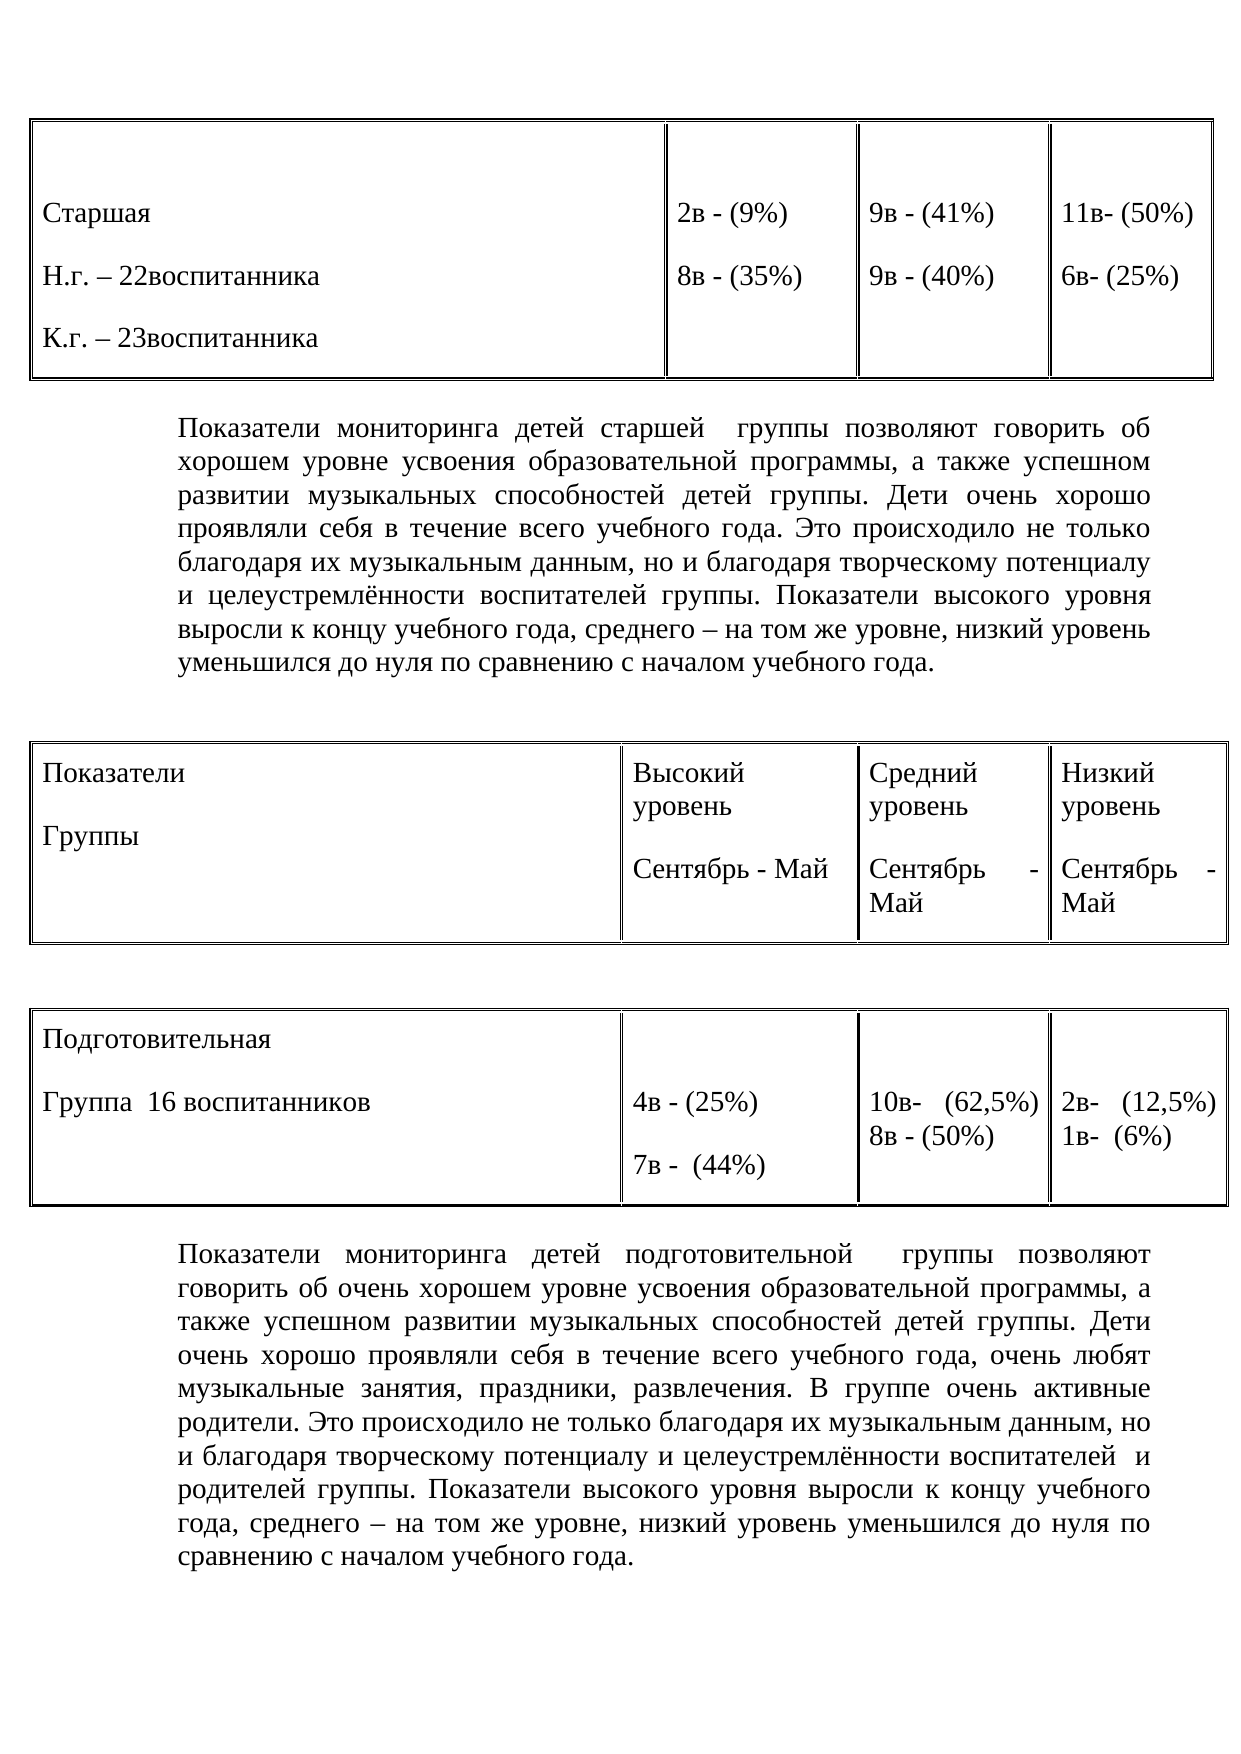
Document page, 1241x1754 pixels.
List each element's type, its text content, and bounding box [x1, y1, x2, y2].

table_header Средний уровень Сентябрь - Май [858, 742, 1050, 942]
table_header 9в - (41%) 9в - (40%) [858, 120, 1050, 377]
table_header 4в - (25%) 7в - (44%) [622, 1009, 858, 1204]
table_header Низкий уровень Сентябрь - Май [1050, 744, 1226, 942]
table_header Высокий уровень Сентябрь - Май [622, 742, 858, 942]
text Показатели мониторинга детей подготовительной группы позволяют говорить об очень хорошем уровне усвоения образовательной программы, а также успешном развитии музыкальных способностей детей группы. Дети очень хорошо проявляли себя в течение всего учебного года, очень любят музыкальные занятия, праздники, развлечения. В группе очень активные родители. Это происходило не только благодаря их музыкальным данным, но и благодаря творческому потенциалу и целеустремлённости воспитателей и родителей группы. Показатели высокого уровня выросли к концу учебного года, среднего – на том же уровне, низкий уровень уменьшился до нуля по сравнению с началом учебного года. [177, 1236, 1152, 1572]
table_header Показатели Группы [33, 744, 622, 942]
table_header 11в- (50%) 6в- (25%) [1050, 122, 1211, 377]
table_header Старшая Н.г. – 22воспитанника К.г. – 23воспитанника [33, 120, 666, 377]
table_header Подготовительная Группа 16 воспитанников [33, 1011, 622, 1204]
text Показатели мониторинга детей старшей группы позволяют говорить об хорошем уровне усвоения образовательной программы, а также успешном развитии музыкальных способностей детей группы. Дети очень хорошо проявляли себя в течение всего учебного года. Это происходило не только благодаря их музыкальным данным, но и благодаря творческому потенциалу и целеустремлённости воспитателей группы. Показатели высокого уровня выросли к концу учебного года, среднего – на том же уровне, низкий уровень уменьшился до нуля по сравнению с началом учебного года. [177, 410, 1152, 678]
table_header 10в- (62,5%) 8в - (50%) [858, 1009, 1050, 1204]
table_header 2в - (9%) 8в - (35%) [666, 120, 858, 377]
table_header 2в- (12,5%) 1в- (6%) [1050, 1011, 1226, 1204]
